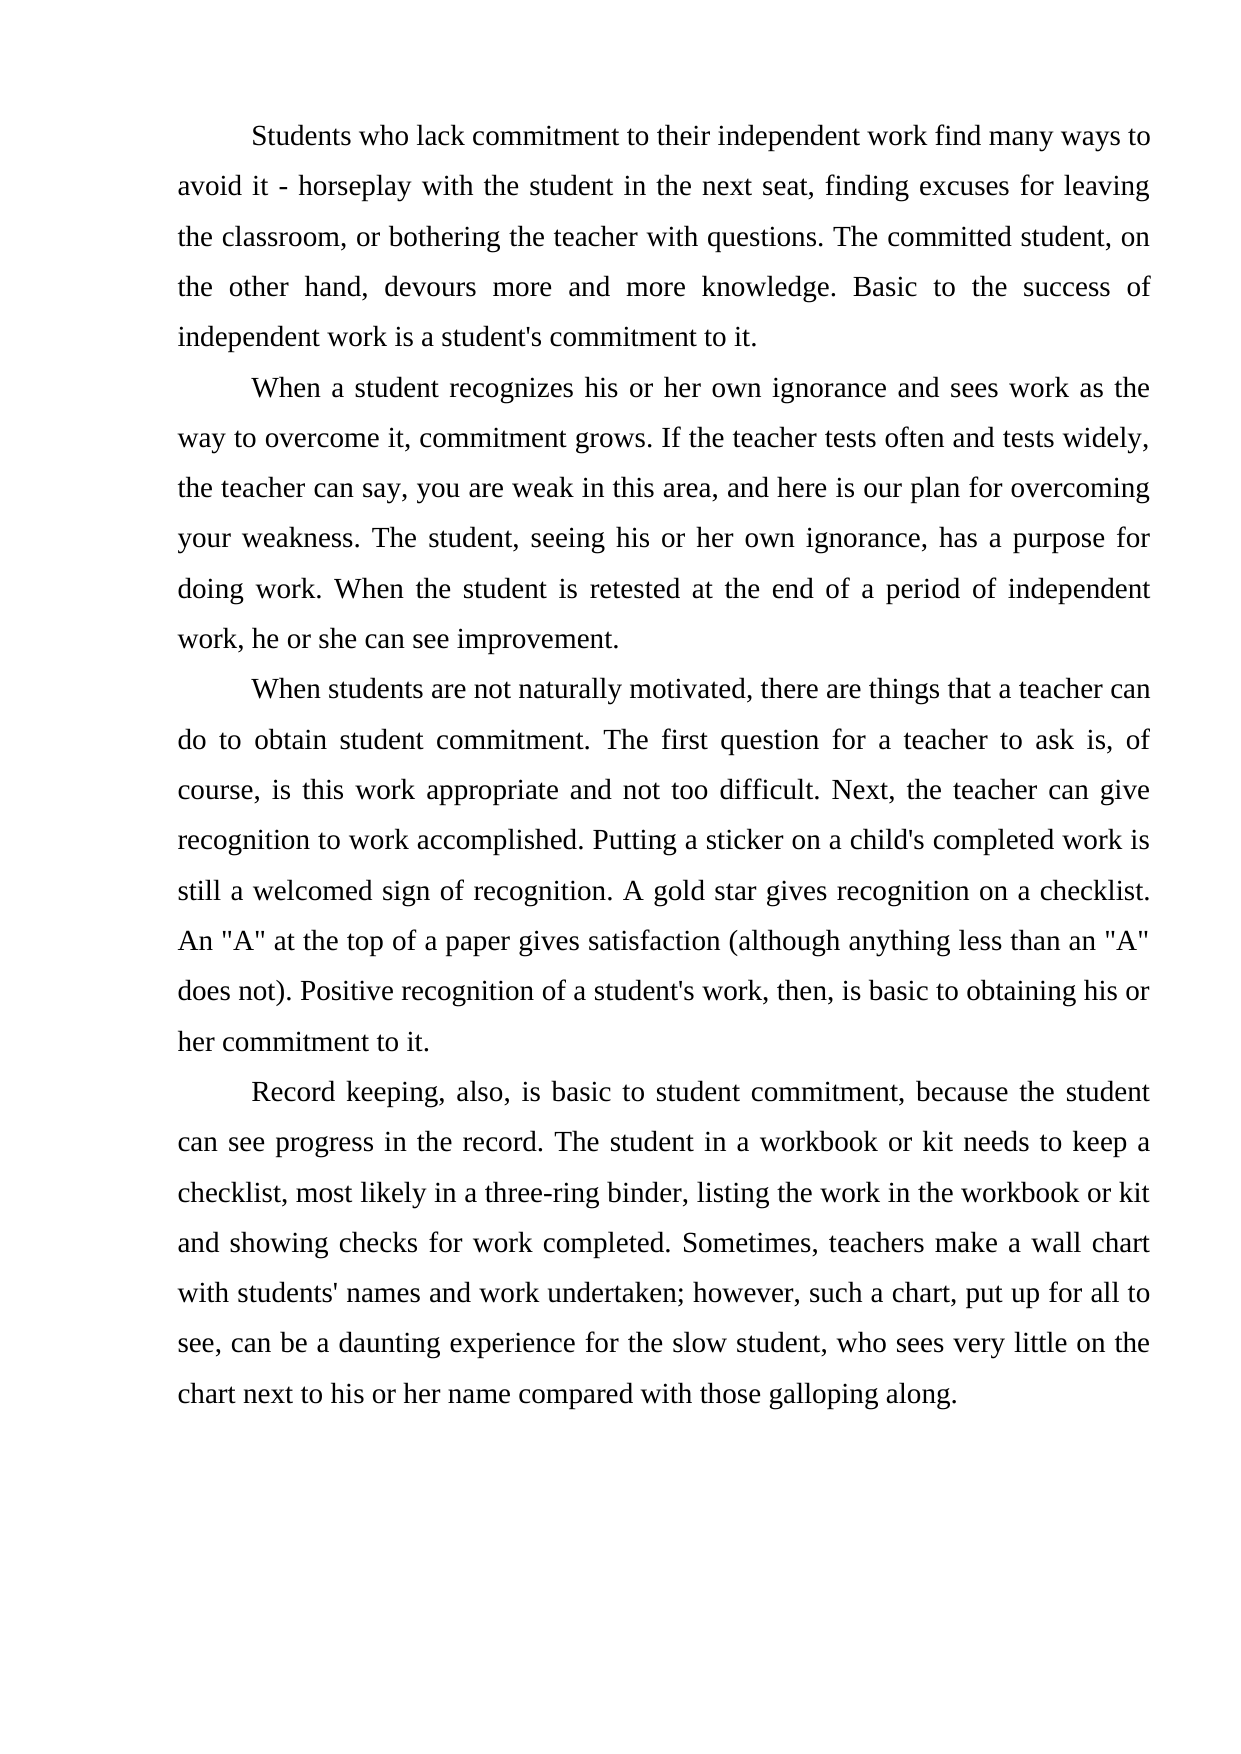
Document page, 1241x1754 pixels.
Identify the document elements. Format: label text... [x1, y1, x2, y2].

text When students are not naturally motivated, there are things that a teacher can do to obtain student commitment. The first question for a teacher to ask is, of course, is this work appropriate and not too difficult. Next, the teacher can give recognition to work accomplished. Putting a sticker on a child's completed work is still a welcomed sign of recognition. A gold star gives recognition on a checklist. An "A" at the top of a paper gives satisfaction (although anything less than an "A" does not). Positive recognition of a student's work, then, is basic to obtaining his or her commitment to it. [177, 672, 1152, 1057]
text Students who lack commitment to their independent work find many ways to avoid it - horseplay with the student in the next seat, finding excuses for leaving the classroom, or bothering the teacher with questions. The committed student, on the other hand, devours more and more knowledge. Basic to the success of independent work is a student's commitment to it. [177, 118, 1152, 353]
text Record keeping, also, is basic to student commitment, because the student can see progress in the record. The student in a workbook or kit needs to keep a checklist, most likely in a three-ring binder, listing the work in the workbook or kit and showing checks for work completed. Sometimes, teachers make a wall chart with students' names and work undertaken; however, such a chart, put up for all to see, can be a daunting experience for the slow student, who sees very little on the chart next to his or her name compared with those galloping along. [177, 1074, 1152, 1409]
text When a student recognizes his or her own ignorance and sees work as the way to overcome it, commitment grows. If the teacher tests often and tests widely, the teacher can say, you are weak in this area, and here is our plan for overcoming your weakness. The student, seeing his or her own ignorance, has a purpose for doing work. When the student is retested at the end of a period of independent work, he or she can see improvement. [177, 370, 1152, 655]
